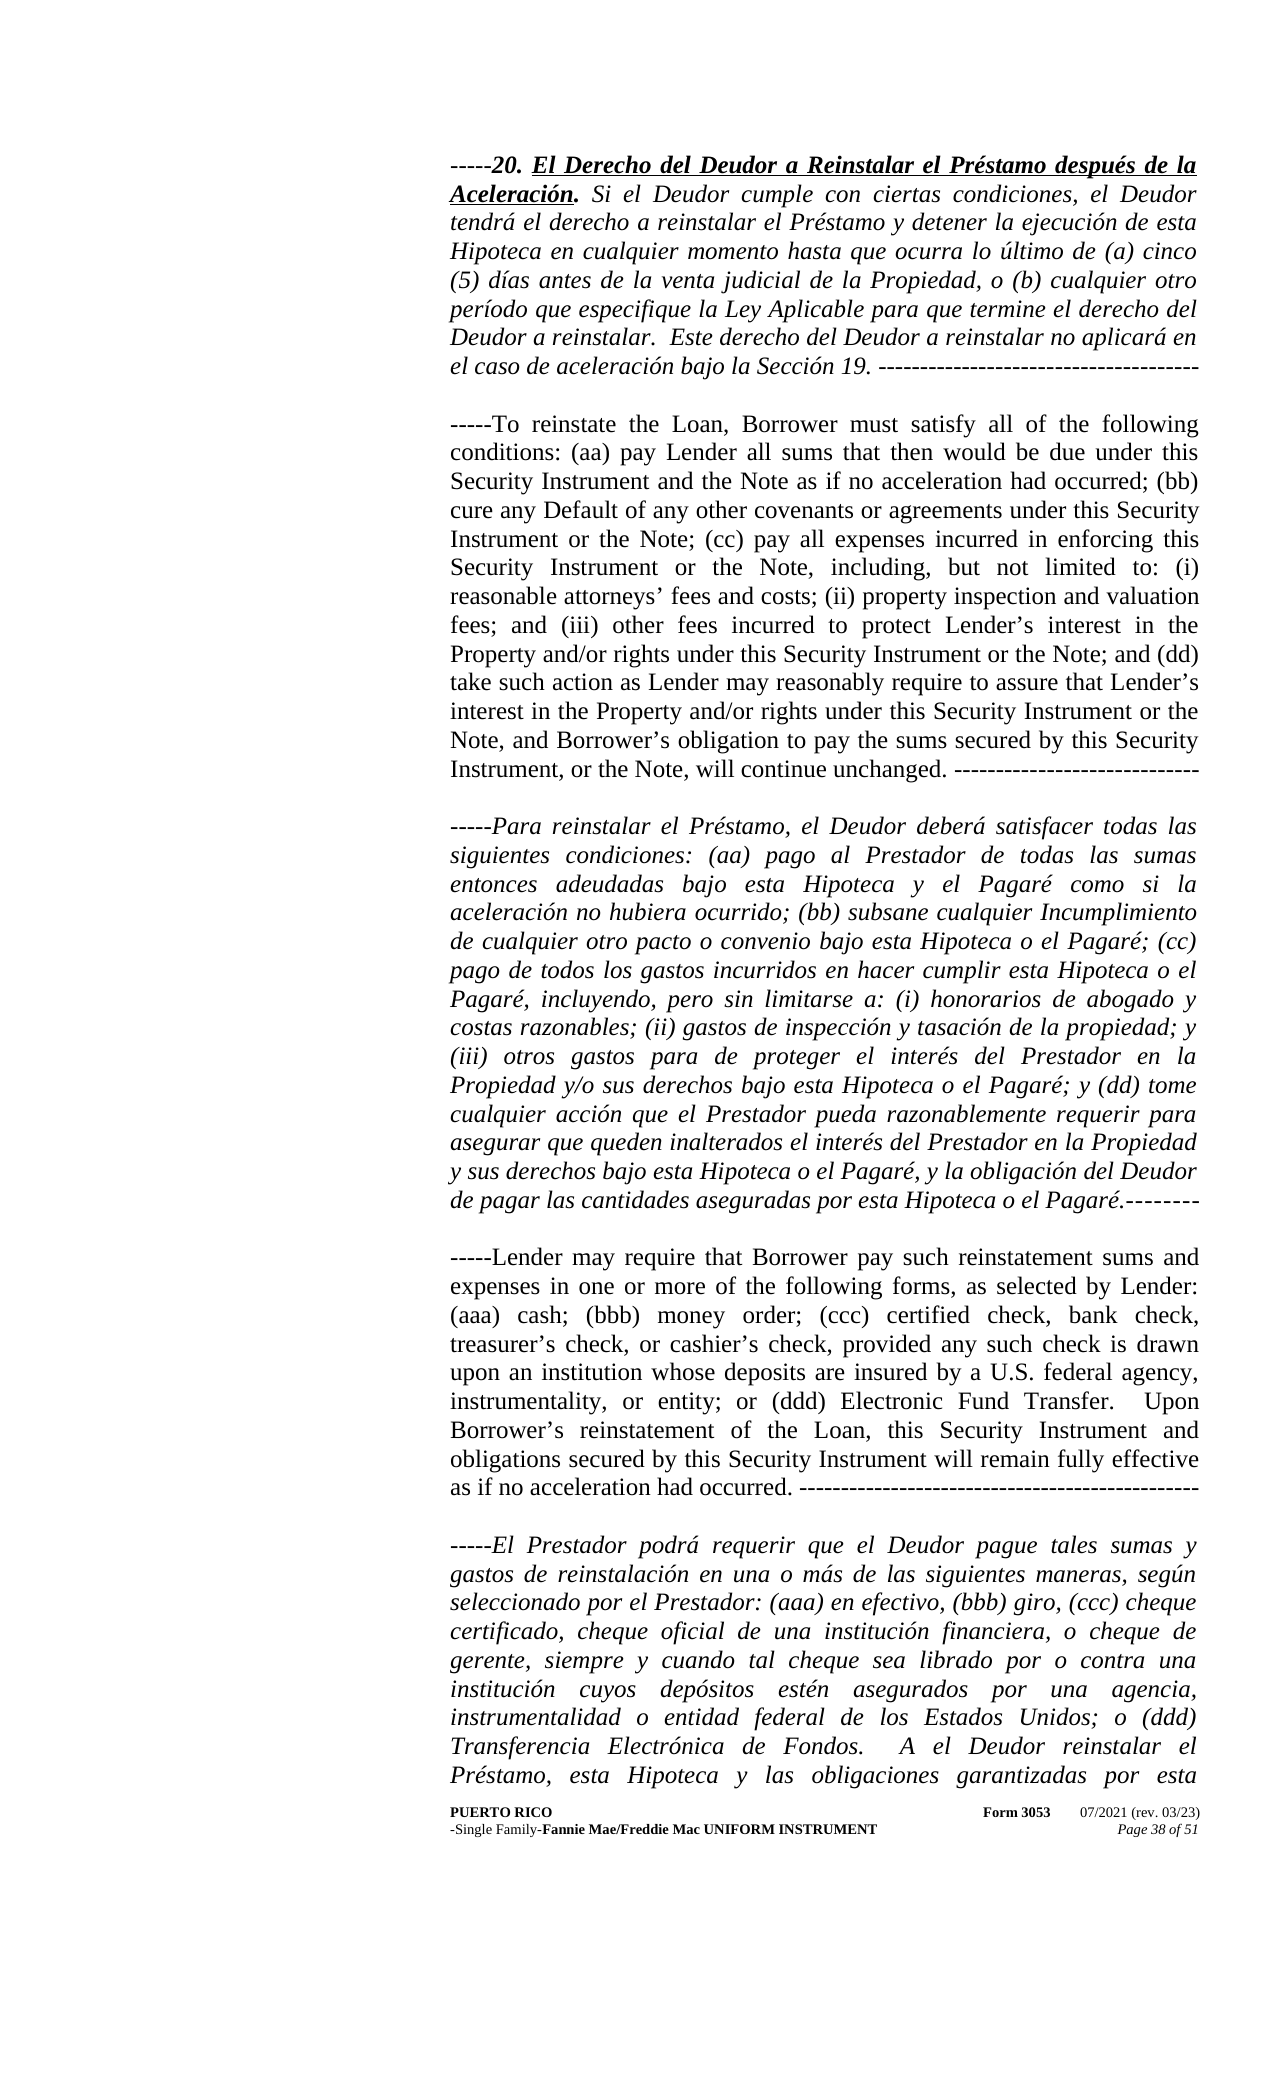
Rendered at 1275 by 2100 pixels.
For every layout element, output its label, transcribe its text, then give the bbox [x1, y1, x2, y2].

text -----Para reinstalar el Préstamo, el Deudor deberá satisfacer todas las siguientes condiciones: (aa) pago al Prestador de todas las sumas entonces adeudadas bajo esta Hipoteca y el Pagaré como si la aceleración no hubiera ocurrido; (bb) subsane cualquier Incumplimiento de cualquier otro pacto o convenio bajo esta Hipoteca o el Pagaré; (cc) pago de todos los gastos incurridos en hacer cumplir esta Hipoteca o el Pagaré, incluyendo, pero sin limitarse a: (i) honorarios de abogado y costas razonables; (ii) gastos de inspección y tasación de la propiedad; y (iii) otros gastos para de proteger el interés del Prestador en la Propiedad y/o sus derechos bajo esta Hipoteca o el Pagaré; y (dd) tome cualquier acción que el Prestador pueda razonablemente requerir para asegurar que queden inalterados el interés del Prestador en la Propiedad y sus derechos bajo esta Hipoteca o el Pagaré, y la obligación del Deudor de pagar las cantidades aseguradas por esta Hipoteca o el Pagaré. [450, 811, 1200, 1214]
text -----Lender may require that Borrower pay such reinstatement sums and expenses in one or more of the following forms, as selected by Lender: (aaa) cash; (bbb) money order; (ccc) certified check, bank check, treasurer’s check, or cashier’s check, provided any such check is drawn upon an institution whose deposits are insured by a U.S. federal agency, instrumentality, or entity; or (ddd) Electronic Fund Transfer. Upon Borrower’s reinstatement of the Loan, this Security Instrument and obligations secured by this Security Instrument will remain fully effective as if no acceleration had occurred. [450, 1242, 1200, 1501]
text -----20. El Derecho del Deudor a Reinstalar el Préstamo después de la Aceleración. Si el Deudor cumple con ciertas condiciones, el Deudor tendrá el derecho a reinstalar el Préstamo y detener la ejecución de esta Hipoteca en cualquier momento hasta que ocurra lo último de (a) cinco (5) días antes de la venta judicial de la Propiedad, o (b) cualquier otro período que especifique la Ley Aplicable para que termine el derecho del Deudor a reinstalar. Este derecho del Deudor a reinstalar no aplicará en el caso de aceleración bajo la Sección 19. [450, 150, 1200, 380]
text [450, 1530, 1200, 1789]
text -----To reinstate the Loan, Borrower must satisfy all of the following conditions: (aa) pay Lender all sums that then would be due under this Security Instrument and the Note as if no acceleration had occurred; (bb) cure any Default of any other covenants or agreements under this Security Instrument or the Note; (cc) pay all expenses incurred in enforcing this Security Instrument or the Note, including, but not limited to: (i) reasonable attorneys’ fees and costs; (ii) property inspection and valuation fees; and (iii) other fees incurred to protect Lender’s interest in the Property and/or rights under this Security Instrument or the Note; and (dd) take such action as Lender may reasonably require to assure that Lender’s interest in the Property and/or rights under this Security Instrument or the Note, and Borrower’s obligation to pay the sums secured by this Security Instrument, or the Note, will continue unchanged. [450, 409, 1200, 782]
